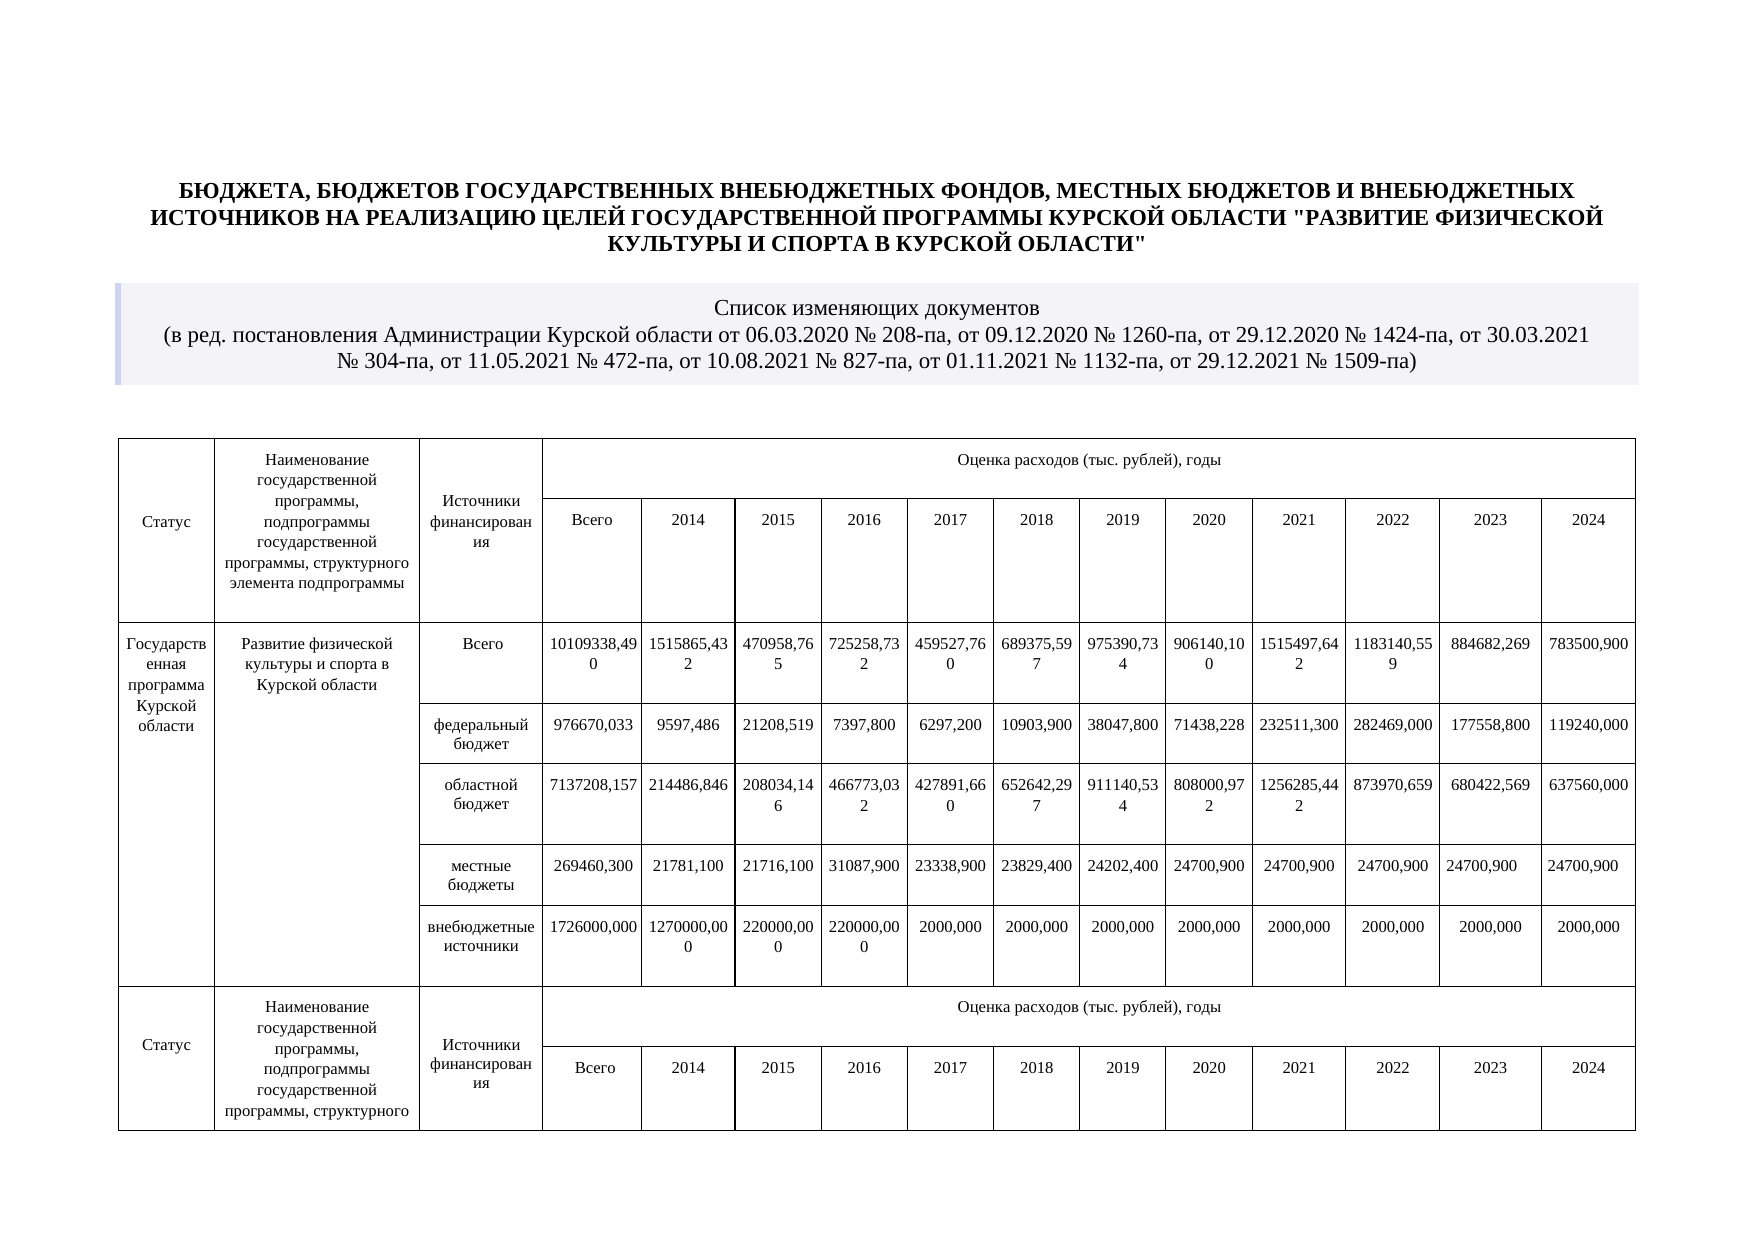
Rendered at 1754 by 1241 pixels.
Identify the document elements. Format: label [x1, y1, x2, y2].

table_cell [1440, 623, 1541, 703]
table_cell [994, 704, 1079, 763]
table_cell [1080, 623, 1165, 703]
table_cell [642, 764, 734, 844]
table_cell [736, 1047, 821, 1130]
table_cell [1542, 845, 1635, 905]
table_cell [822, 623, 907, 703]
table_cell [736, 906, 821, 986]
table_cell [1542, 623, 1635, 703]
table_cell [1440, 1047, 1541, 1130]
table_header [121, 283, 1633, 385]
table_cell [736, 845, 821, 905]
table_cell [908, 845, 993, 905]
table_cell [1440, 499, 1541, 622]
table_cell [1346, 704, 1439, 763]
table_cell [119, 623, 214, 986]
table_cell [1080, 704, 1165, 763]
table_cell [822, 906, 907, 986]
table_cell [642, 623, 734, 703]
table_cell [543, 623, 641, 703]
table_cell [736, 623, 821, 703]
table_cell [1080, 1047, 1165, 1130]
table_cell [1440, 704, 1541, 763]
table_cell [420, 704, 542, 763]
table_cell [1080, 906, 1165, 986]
title [118, 177, 1636, 256]
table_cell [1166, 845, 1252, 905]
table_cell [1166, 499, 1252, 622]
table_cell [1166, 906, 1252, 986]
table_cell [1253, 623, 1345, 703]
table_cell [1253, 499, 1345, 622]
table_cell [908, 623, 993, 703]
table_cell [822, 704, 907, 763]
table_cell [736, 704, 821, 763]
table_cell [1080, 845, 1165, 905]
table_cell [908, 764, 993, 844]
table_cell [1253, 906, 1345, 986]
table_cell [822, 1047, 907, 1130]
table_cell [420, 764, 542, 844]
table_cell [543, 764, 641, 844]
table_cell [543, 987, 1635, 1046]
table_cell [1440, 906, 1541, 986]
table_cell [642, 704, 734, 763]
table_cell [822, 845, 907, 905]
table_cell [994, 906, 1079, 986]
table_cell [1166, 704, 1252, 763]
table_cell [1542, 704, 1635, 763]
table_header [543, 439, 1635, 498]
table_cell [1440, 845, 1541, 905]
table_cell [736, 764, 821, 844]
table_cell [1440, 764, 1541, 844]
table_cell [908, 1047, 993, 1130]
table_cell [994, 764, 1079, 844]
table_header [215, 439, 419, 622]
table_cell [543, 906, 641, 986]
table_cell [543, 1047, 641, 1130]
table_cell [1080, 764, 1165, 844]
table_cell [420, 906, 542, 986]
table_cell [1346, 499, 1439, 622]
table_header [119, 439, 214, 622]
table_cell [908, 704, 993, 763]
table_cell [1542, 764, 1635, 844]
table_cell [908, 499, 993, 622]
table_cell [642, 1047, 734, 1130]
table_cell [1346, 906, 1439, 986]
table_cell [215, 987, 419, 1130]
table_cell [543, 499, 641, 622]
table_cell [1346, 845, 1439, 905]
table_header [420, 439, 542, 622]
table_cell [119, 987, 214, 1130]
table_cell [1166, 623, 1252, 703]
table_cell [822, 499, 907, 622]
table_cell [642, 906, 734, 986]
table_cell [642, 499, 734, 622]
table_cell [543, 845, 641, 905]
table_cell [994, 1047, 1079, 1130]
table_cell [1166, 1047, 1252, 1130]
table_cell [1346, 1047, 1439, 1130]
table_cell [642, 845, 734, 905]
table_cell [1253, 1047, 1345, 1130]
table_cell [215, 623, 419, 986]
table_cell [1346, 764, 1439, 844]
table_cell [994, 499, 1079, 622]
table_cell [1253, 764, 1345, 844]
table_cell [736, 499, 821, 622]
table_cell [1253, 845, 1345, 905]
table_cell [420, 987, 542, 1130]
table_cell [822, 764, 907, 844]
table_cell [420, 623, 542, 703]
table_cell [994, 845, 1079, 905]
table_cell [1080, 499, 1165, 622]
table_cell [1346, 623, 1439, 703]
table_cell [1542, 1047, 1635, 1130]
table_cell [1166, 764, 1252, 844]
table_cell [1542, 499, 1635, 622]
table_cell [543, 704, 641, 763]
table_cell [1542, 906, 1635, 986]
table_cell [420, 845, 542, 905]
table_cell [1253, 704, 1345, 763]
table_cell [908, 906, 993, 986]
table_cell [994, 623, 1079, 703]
